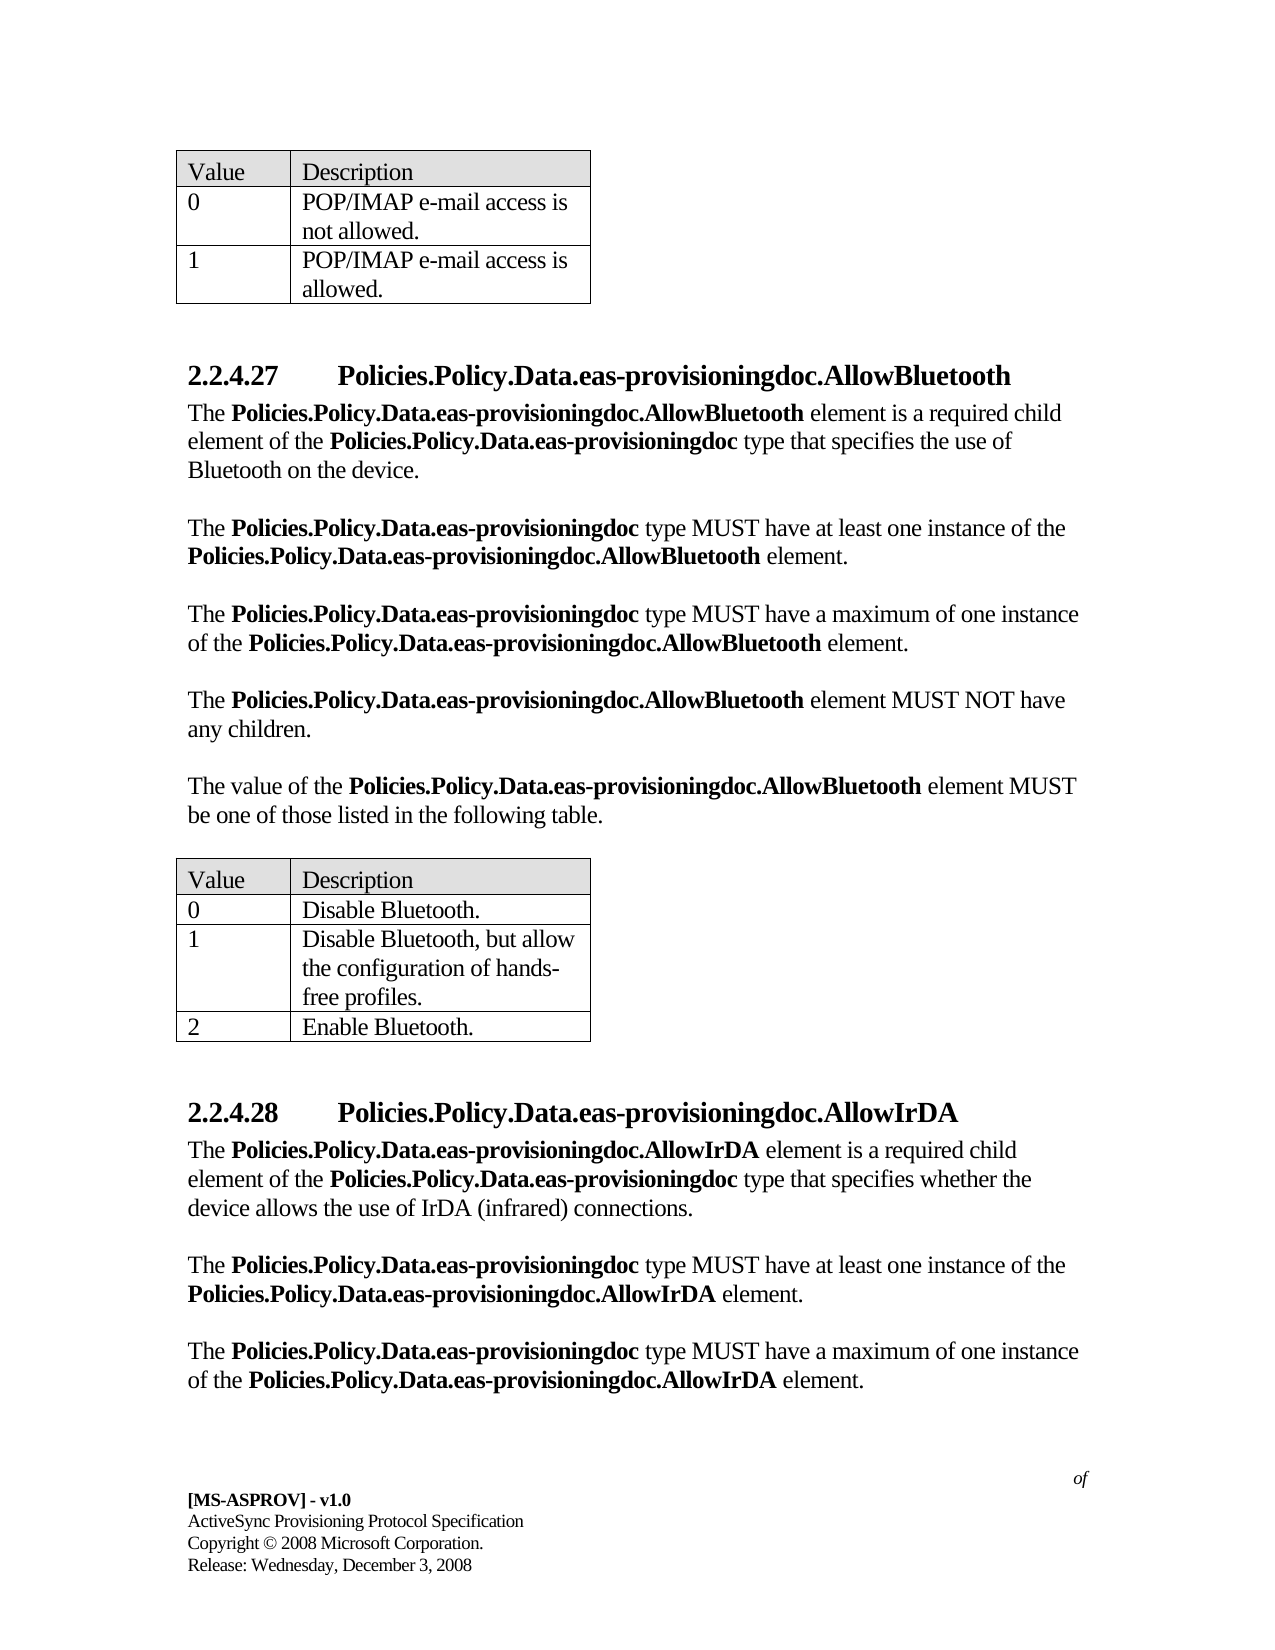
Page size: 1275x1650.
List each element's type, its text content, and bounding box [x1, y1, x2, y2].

text The Policies.Policy.Data.eas-provisioningdoc.AllowIrDA element is a required child element of the Policies.Policy.Data.eas-provisioningdoc type that specifies whether the device allows the use of IrDA (infrared) connections. [187, 1135, 1087, 1221]
table_cell 1 [177, 246, 290, 303]
table_cell Disable Bluetooth. [291, 895, 590, 923]
table_header Value [177, 151, 290, 186]
table_header Description [291, 859, 590, 894]
text The value of the Policies.Policy.Data.eas-provisioningdoc.AllowBluetooth element MUST be one of those listed in the following table. [187, 771, 1087, 829]
table_header Description [291, 151, 590, 186]
table_cell POP/IMAP e-mail access is allowed. [291, 246, 590, 303]
table_cell 0 [177, 187, 290, 244]
subtitle Policies.Policy.Data.eas-provisioningdoc.AllowBluetooth [187, 358, 1087, 391]
table_cell 2 [177, 1012, 290, 1041]
table_cell POP/IMAP e-mail access is not allowed. [291, 187, 590, 244]
text The Policies.Policy.Data.eas-provisioningdoc type MUST have at least one instance of the Policies.Policy.Data.eas-provisioningdoc.AllowIrDA element. [187, 1250, 1087, 1308]
text The Policies.Policy.Data.eas-provisioningdoc type MUST have a maximum of one instance of the Policies.Policy.Data.eas-provisioningdoc.AllowBluetooth element. [187, 599, 1087, 656]
subtitle Policies.Policy.Data.eas-provisioningdoc.AllowIrDA [187, 1095, 1087, 1129]
table_cell 1 [177, 925, 290, 1011]
table_cell 0 [177, 895, 290, 923]
text The Policies.Policy.Data.eas-provisioningdoc type MUST have a maximum of one instance of the Policies.Policy.Data.eas-provisioningdoc.AllowIrDA element. [187, 1336, 1087, 1394]
text The Policies.Policy.Data.eas-provisioningdoc.AllowBluetooth element is a required child element of the Policies.Policy.Data.eas-provisioningdoc type that specifies the use of Bluetooth on the device. [187, 398, 1087, 484]
text The Policies.Policy.Data.eas-provisioningdoc.AllowBluetooth element MUST NOT have any children. [187, 685, 1087, 743]
table_cell Enable Bluetooth. [291, 1012, 590, 1041]
table_header Value [177, 859, 290, 894]
text The Policies.Policy.Data.eas-provisioningdoc type MUST have at least one instance of the Policies.Policy.Data.eas-provisioningdoc.AllowBluetooth element. [187, 513, 1087, 570]
table_cell Disable Bluetooth, but allow the configuration of hands-free profiles. [291, 925, 590, 1011]
